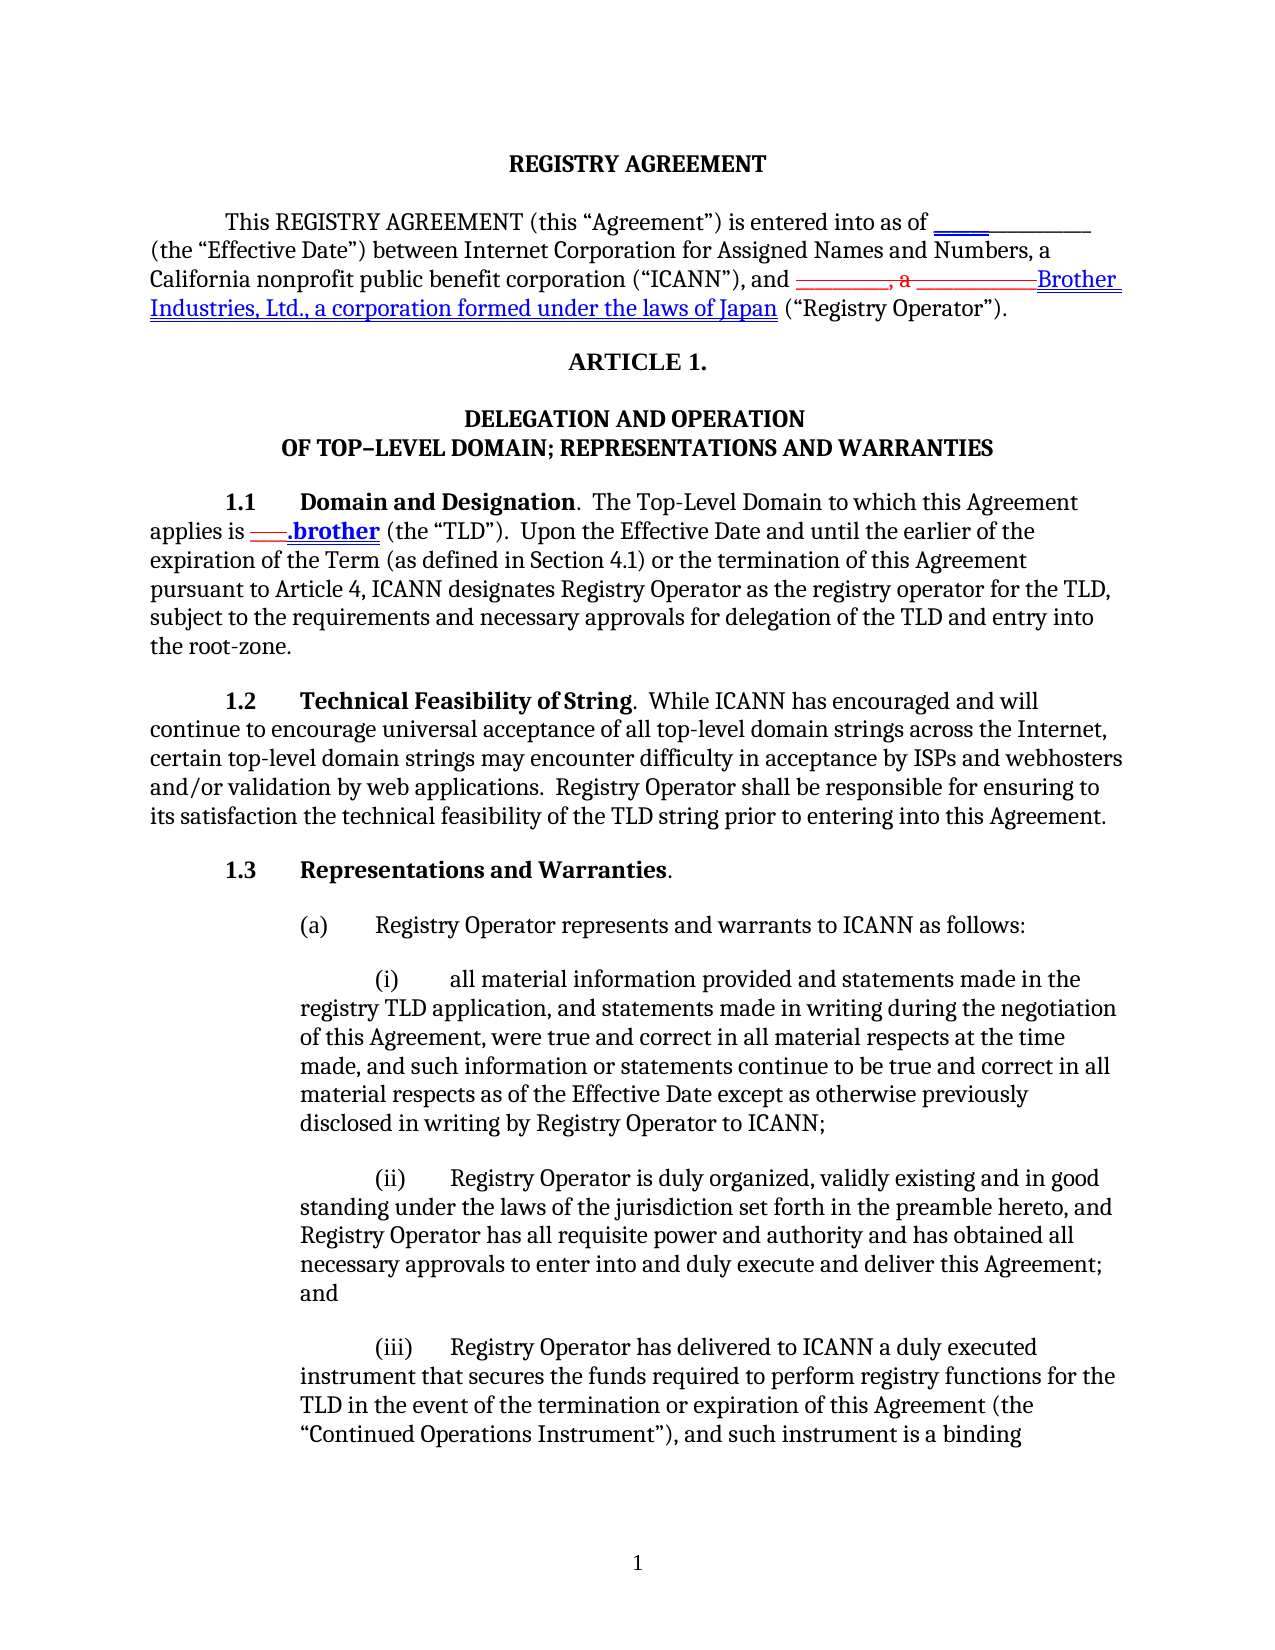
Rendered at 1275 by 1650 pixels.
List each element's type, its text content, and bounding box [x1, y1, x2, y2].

text Technical Feasibility of String. While ICANN has encouraged and will continue to encourage universal acceptance of all top-level domain strings across the Internet, certain top-level domain strings may encounter difficulty in acceptance by ISPs and webhosters and/or validation by web applications. Registry Operator shall be responsible for ensuring to its satisfaction the technical feasibility of the TLD string prior to entering into this Agreement. [150, 686, 1125, 830]
text Registry Operator is duly organized, validly existing and in good standing under the laws of the jurisdiction set forth in the preamble hereto, and Registry Operator has all requisite power and authority and has obtained all necessary approvals to enter into and duly execute and deliver this Agreement; and [300, 1163, 1125, 1307]
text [300, 1332, 1125, 1448]
text all material information provided and statements made in the registry TLD application, and statements made in writing during the negotiation of this Agreement, were true and correct in all material respects at the time made, and such information or statements continue to be true and correct in all material respects as of the Effective Date except as otherwise previously disclosed in writing by Registry Operator to ICANN; [300, 964, 1125, 1138]
text Domain and Designation. The Top-Level Domain to which this Agreement applies is ____.brother (the “TLD”). Upon the Effective Date and until the earlier of the expiration of the Term (as defined in Section 4.1) or the termination of this Agreement pursuant to Article 4, ICANN designates Registry Operator as the registry operator for the TLD, subject to the requirements and necessary approvals for delegation of the TLD and entry into the root-zone. [150, 487, 1125, 661]
text Registry Operator represents and warrants to ICANN as follows: [150, 910, 1125, 939]
text Representations and Warranties. [150, 855, 1125, 885]
text This REGISTRY AGREEMENT (this “Agreement”) is entered into as of _________________ (the “Effective Date”) between Internet Corporation for Assigned Names and Numbers, a California nonprofit public benefit corporation (“ICANN”), and __________, a _____________Brother Industries, Ltd., a corporation formed under the laws of Japan (“Registry Operator”). [150, 207, 1125, 322]
title REGISTRY AGREEMENT [150, 150, 1125, 179]
text DELEGATION AND OPERATION OF TOP–LEVEL DOMAIN; REPRESENTATIONS AND WARRANTIES [150, 347, 1125, 462]
